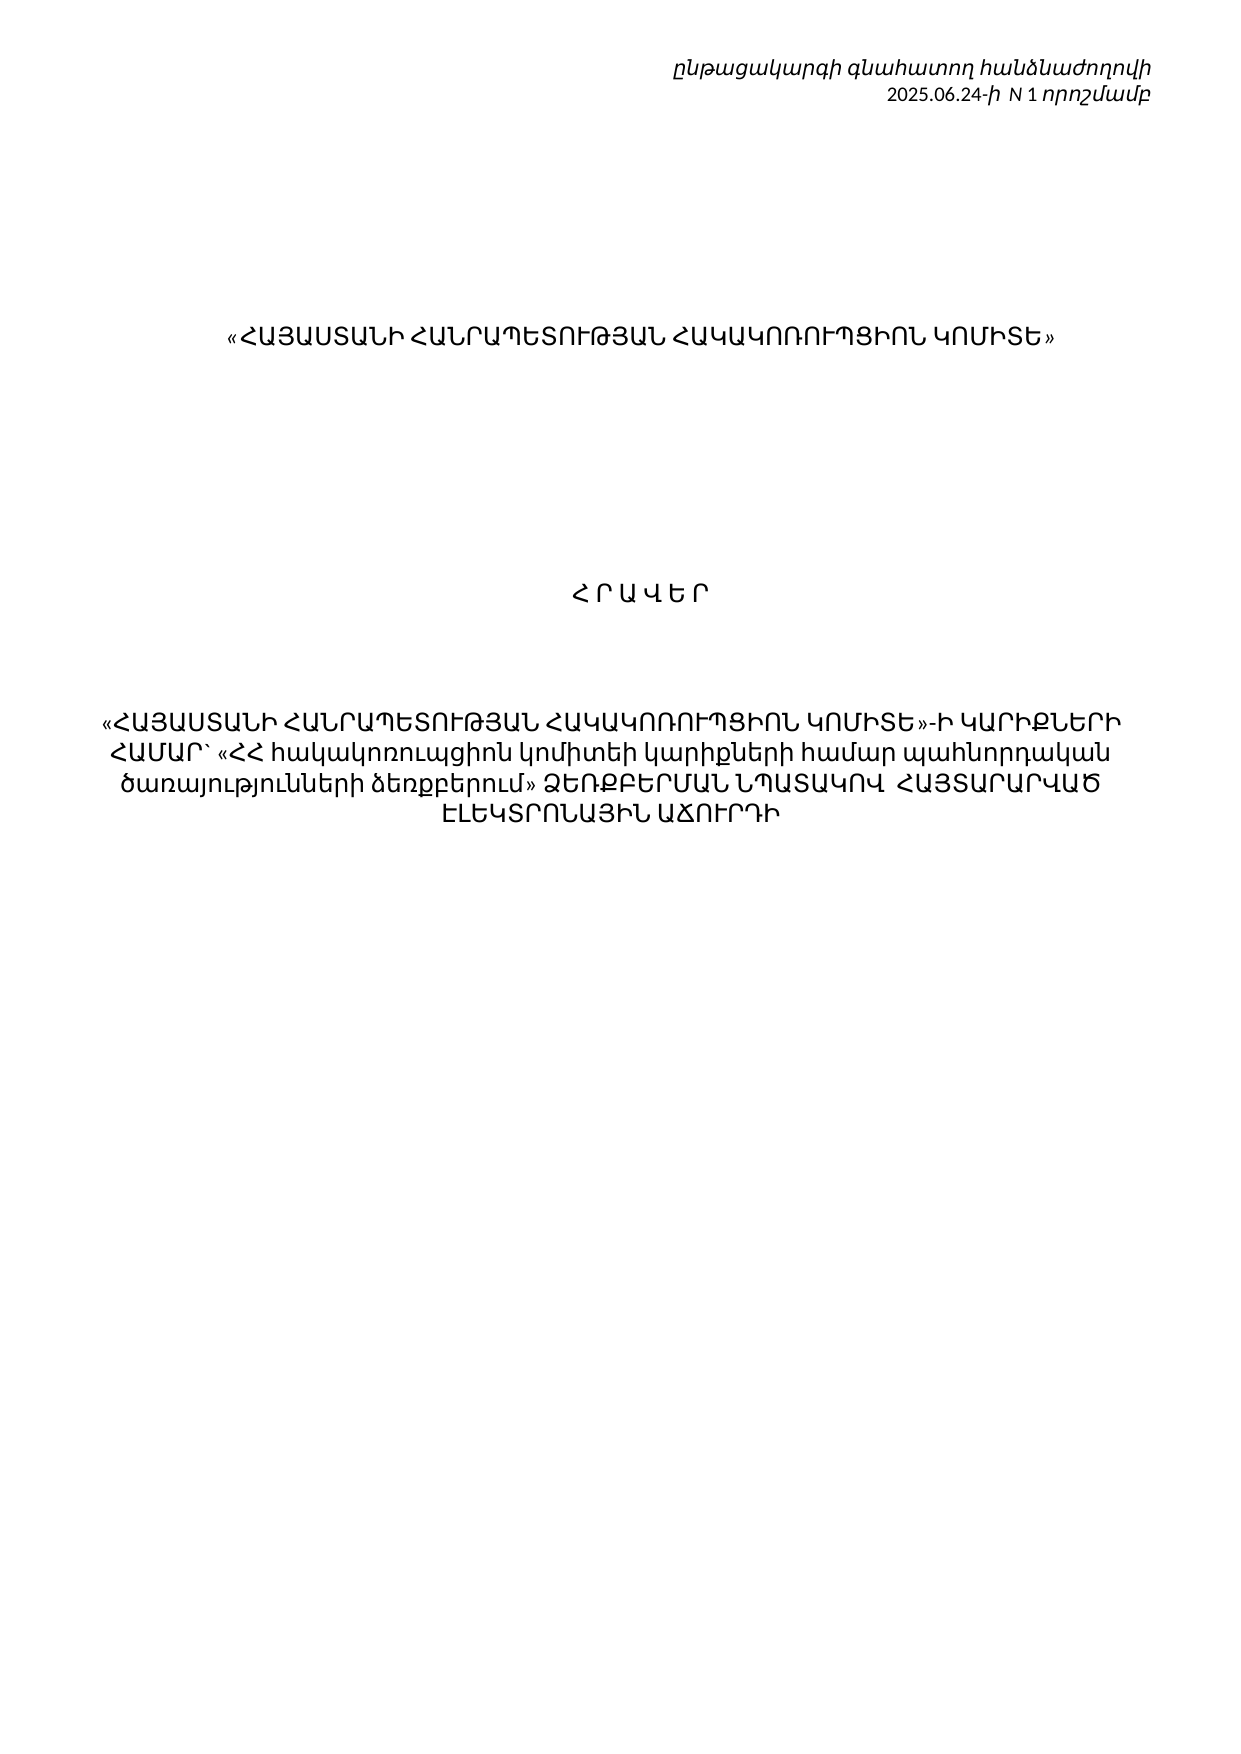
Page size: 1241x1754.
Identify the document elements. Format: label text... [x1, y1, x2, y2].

text Հ Ր Ա Վ Ե Ր [69, 578, 1152, 608]
text «ՀԱՅԱՍՏԱՆԻ ՀԱՆՐԱՊԵՏՈՒԹՅԱՆ ՀԱԿԱԿՈՌՈՒՊՑԻՈՆ ԿՈՄԻՏԵ»-Ի ԿԱՐԻՔՆԵՐԻ ՀԱՄԱՐ` «ՀՀ հակակոռուպցիոն կոմիտեի կարիքների համար պահնորդական ծառայությունների ձեռքբերում» ՁԵՌՔԲԵՐՄԱՆ ՆՊԱՏԱԿՈՎ ՀԱՅՏԱՐԱՐՎԱԾ ԷԼԵԿՏՐՈՆԱՅԻՆ ԱՃՈՒՐԴԻ [69, 707, 1152, 829]
text ընթացակարգի գնահատող հանձնաժողովի [69, 56, 1152, 81]
text « ՀԱՅԱՍՏԱՆԻ ՀԱՆՐԱՊԵՏՈՒԹՅԱՆ ՀԱԿԱԿՈՌՈՒՊՑԻՈՆ ԿՈՄԻՏԵ» [69, 321, 1152, 352]
text 2025.06.24 -ի N 1 որոշմամբ [69, 81, 1152, 106]
